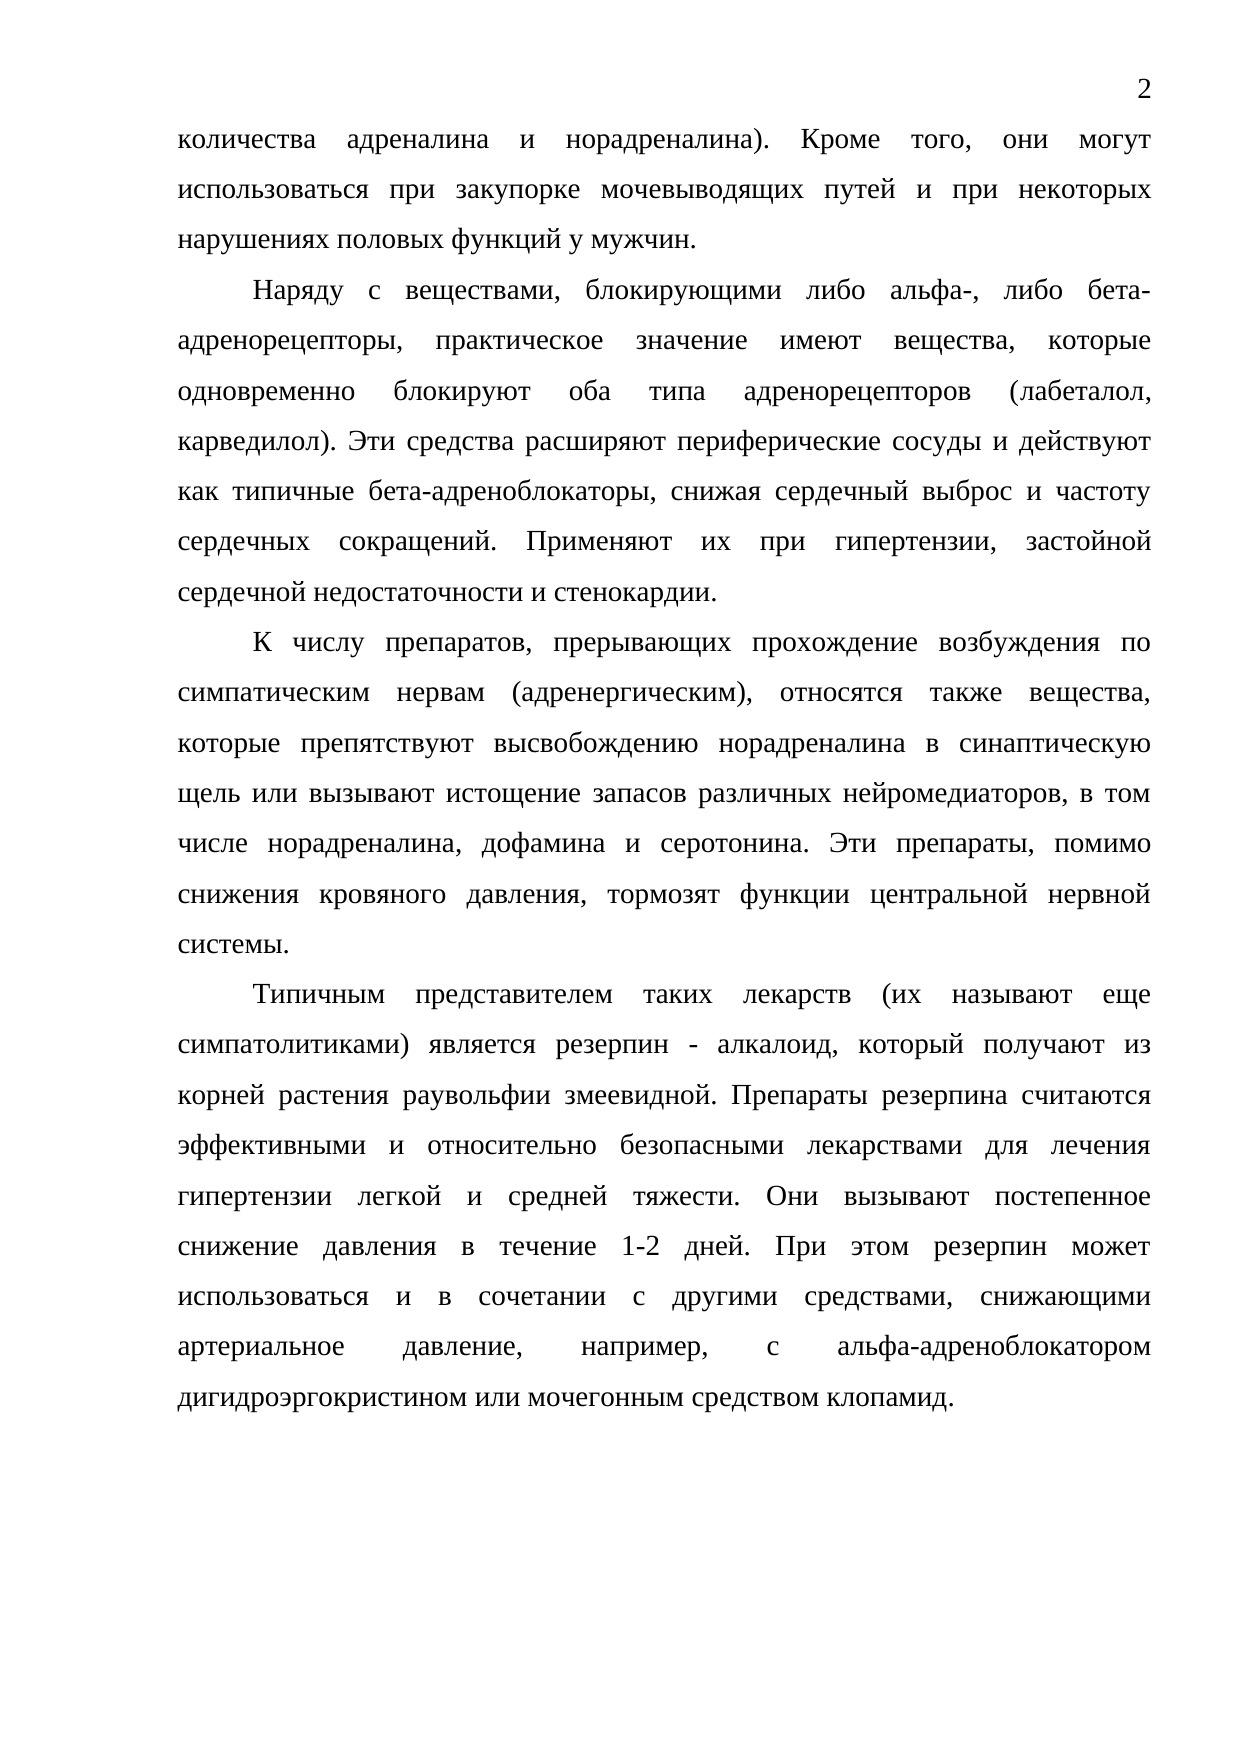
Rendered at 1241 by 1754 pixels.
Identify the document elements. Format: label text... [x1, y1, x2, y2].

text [177, 121, 1152, 255]
text Наряду с веществами, блокирующими либо альфа-, либо бета-адренорецепторы, практическое значение имеют вещества, которые одновременно блокируют оба типа адренорецепторов (лабеталол, карведилол). Эти средства расширяют периферические сосуды и действуют как типичные бета-адреноблокаторы, снижая сердечный выброс и частоту сердечных сокращений. Применяют их при гипертензии, застойной сердечной недостаточности и стенокардии. [177, 272, 1152, 607]
text К числу препаратов, прерывающих прохождение возбуждения по симпатическим нервам (адренергическим), относятся также вещества, которые препятствуют высвобождению норадреналина в синаптическую щель или вызывают истощение запасов различных нейромедиаторов, в том числе норадреналина, дофамина и серотонина. Эти препараты, помимо снижения кровяного давления, тормозят функции центральной нервной системы. [177, 624, 1152, 959]
text Типичным представителем таких лекарств (их называют еще симпатолитиками) является резерпин - алкалоид, который получают из корней растения раувольфии змеевидной. Препараты резерпина считаются эффективными и относительно безопасными лекарствами для лечения гипертензии легкой и средней тяжести. Они вызывают постепенное снижение давления в течение 1-2 дней. При этом резерпин может использоваться и в сочетании с другими средствами, снижающими артериальное давление, например, с альфа-адреноблокатором дигидроэргокристином или мочегонным средством клопамид. [177, 976, 1152, 1412]
